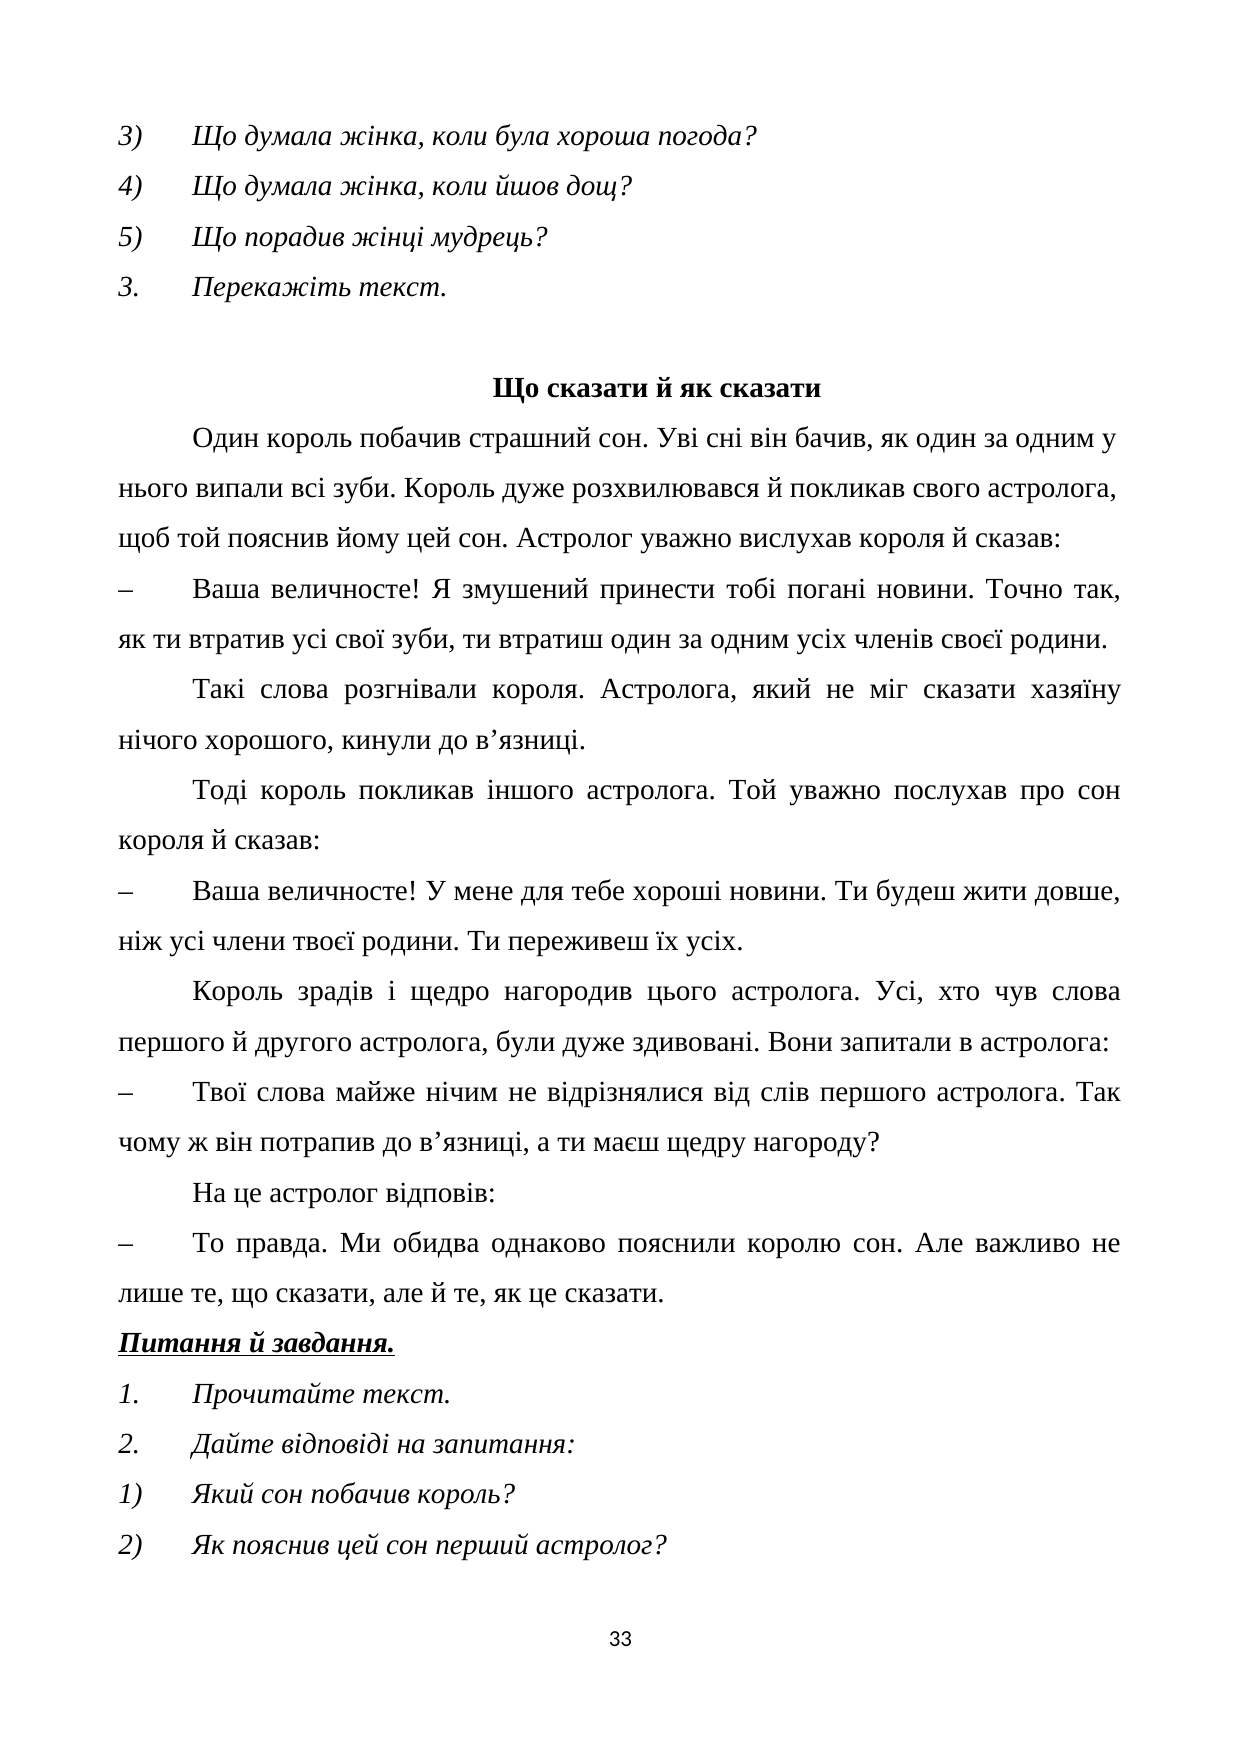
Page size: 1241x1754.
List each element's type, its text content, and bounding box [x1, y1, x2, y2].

list Ваша величносте! У мене для тебе хороші новини. Ти будеш жити довше, ніж усі члени твоєї родини. Ти переживеш їх усіх. [118, 873, 1122, 957]
list Перекажіть текст. [118, 269, 1122, 303]
list Ваша величносте! Я змушений принести тобі погані новини. Точно так, як ти втратив усі свої зуби, ти втратиш один за одним усіх членів своєї родини. [118, 571, 1122, 655]
list На це астролог відповів: [118, 1175, 1122, 1208]
list Король зрадів і щедро нагородив цього астролога. Усі, хто чув слова першого й другого астролога, були дуже здивовані. Вони запитали в астролога: [118, 973, 1122, 1057]
list Твої слова майже нічим не відрізнялися від слів першого астролога. Так чому ж він потрапив до в’язниці, а ти маєш щедру нагороду? [118, 1074, 1122, 1158]
list Тоді король покликав іншого астролога. Той уважно послухав про сон короля й сказав: [118, 772, 1122, 856]
list Такі слова розгнівали короля. Астролога, який не міг сказати хазяїну нічого хорошого, кинули до в’язниці. [118, 672, 1122, 755]
list Що думала жінка, коли йшов дощ? [118, 168, 1122, 202]
list Прочитайте текст. [118, 1376, 1122, 1409]
list Який сон побачив король? [118, 1477, 1122, 1510]
list Дайте відповіді на запитання: [118, 1426, 1122, 1460]
list Питання й завдання. [118, 1326, 1122, 1359]
list Що думала жінка, коли була хороша погода? [118, 118, 1122, 152]
list Як пояснив цей сон перший астролог? [118, 1527, 1122, 1560]
list Що сказати й як сказати [118, 370, 1122, 403]
list Що порадив жінці мудрець? [118, 219, 1122, 252]
list Один король побачив страшний сон. Уві сні він бачив, як один за одним у нього випали всі зуби. Король дуже розхвилювався й покликав свого астролога, щоб той пояснив йому цей сон. Астролог уважно вислухав короля й сказав: [118, 420, 1122, 554]
list То правда. Ми обидва однаково пояснили королю сон. Але важливо не лише те, що сказати, але й те, як це сказати. [118, 1225, 1122, 1309]
